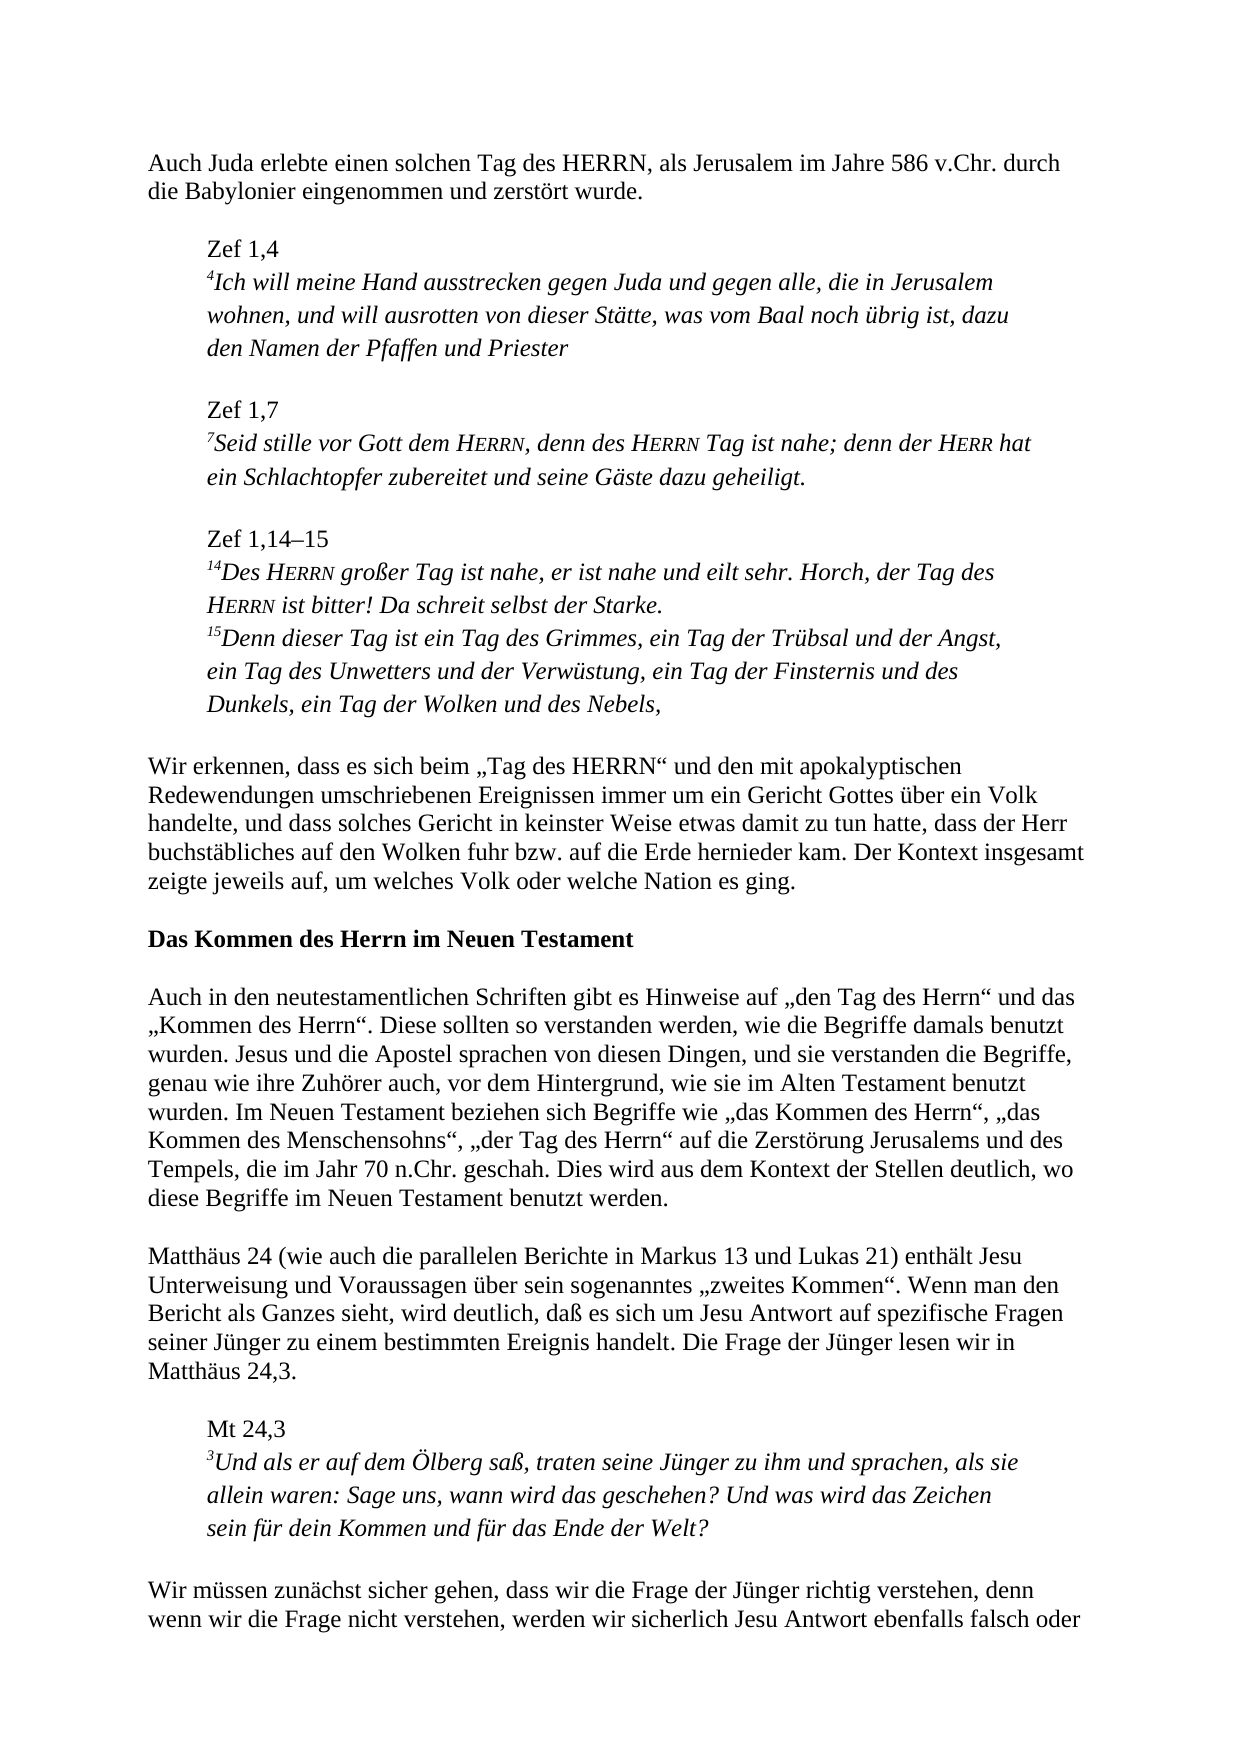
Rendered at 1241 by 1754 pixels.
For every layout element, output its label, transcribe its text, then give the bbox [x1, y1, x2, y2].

text Auch in den neutestamentlichen Schriften gibt es Hinweise auf „den Tag des Herrn“ und das „Kommen des Herrn“. Diese sollten so verstanden werden, wie die Begriffe damals benutzt wurden. Jesus und die Apostel sprachen von diesen Dingen, und sie verstanden die Begriffe, genau wie ihre Zuhörer auch, vor dem Hintergrund, wie sie im Alten Testament benutzt wurden. Im Neuen Testament beziehen sich Begriffe wie „das Kommen des Herrn“, „das Kommen des Menschensohns“, „der Tag des Herrn“ auf die Zerstörung Jerusalems und des Tempels, die im Jahr 70 n.Chr. geschah. Dies wird aus dem Kontext der Stellen deutlich, wo diese Begriffe im Neuen Testament benutzt werden. [148, 1068, 1093, 1298]
text 4Ich will meine Hand ausstrecken gegen Juda und gegen alle, die in Jerusalem wohnen, und will ausrotten von dieser Stätte, was vom Baal noch übrig ist, dazu den Namen der Pfaffen und Priester [207, 354, 1033, 449]
text 7Seid stille vor Gott dem Herrn, denn des Herrn Tag ist nahe; denn der Herr hat ein Schlachtopfer zubereitet und seine Gäste dazu geheiligt. [207, 515, 1033, 577]
text 14Des Herrn großer Tag ist nahe, er ist nahe und eilt sehr. Horch, der Tag des Herrn ist bitter! Da schreit selbst der Starke. [207, 643, 1033, 705]
text Diese Weissagung von einem Tag des HERRN beschreibt, was mit dem Nordreich Israel geschah, als sie von den Assyrern vernichtet wurden (ca. 722 v.Chr.) [148, 148, 1093, 205]
text Wir erkennen, dass es sich beim „Tag des HERRN“ und den mit apokalyptischen Redewendungen umschriebenen Ereignissen immer um ein Gericht Gottes über ein Volk handelte, und dass solches Gericht in keinster Weise etwas damit zu tun hatte, dass der Herr buchstäbliches auf den Wolken fuhr bzw. auf die Erde hernieder kam. Der Kontext insgesamt zeigte jeweils auf, um welches Volk oder welche Nation es ging. [148, 838, 1093, 981]
text Mt 24,3 [207, 1501, 1033, 1529]
text Zef 1,7 [207, 482, 1033, 511]
text Matthäus 24 (wie auch die parallelen Berichte in Markus 13 und Lukas 21) enthält Jesu Unterweisung und Voraussagen über sein sogenanntes „zweites Kommen“. Wenn man den Bericht als Ganzes sieht, wird deutlich, daß es sich um Jesu Antwort auf spezifische Fragen seiner Jünger zu einem bestimmten Ereignis handelt. Die Frage der Jünger lesen wir in Matthäus 24,3. [148, 1328, 1093, 1471]
text 15Denn dieser Tag ist ein Tag des Grimmes, ein Tag der Trübsal und der Angst, ein Tag des Unwetters und der Verwüstung, ein Tag der Finsternis und des Dunkels, ein Tag der Wolken und des Nebels, [207, 709, 1033, 804]
text Zef 1,4 [207, 321, 1033, 350]
text 3Und als er auf dem Ölberg saß, traten seine Jünger zu ihm und sprachen, als sie allein waren: Sage uns, wann wird das geschehen? Und was wird das Zeichen sein für dein Kommen und für das Ende der Welt? [207, 1534, 1033, 1628]
text Zef 1,14–15 [207, 610, 1033, 639]
text Das Kommen des Herrn im Neuen Testament [148, 1011, 1093, 1039]
text Auch Juda erlebte einen solchen Tag des HERRN, als Jerusalem im Jahre 586 v.Chr. durch die Babylonier eingenommen und zerstört wurde. [148, 234, 1093, 292]
